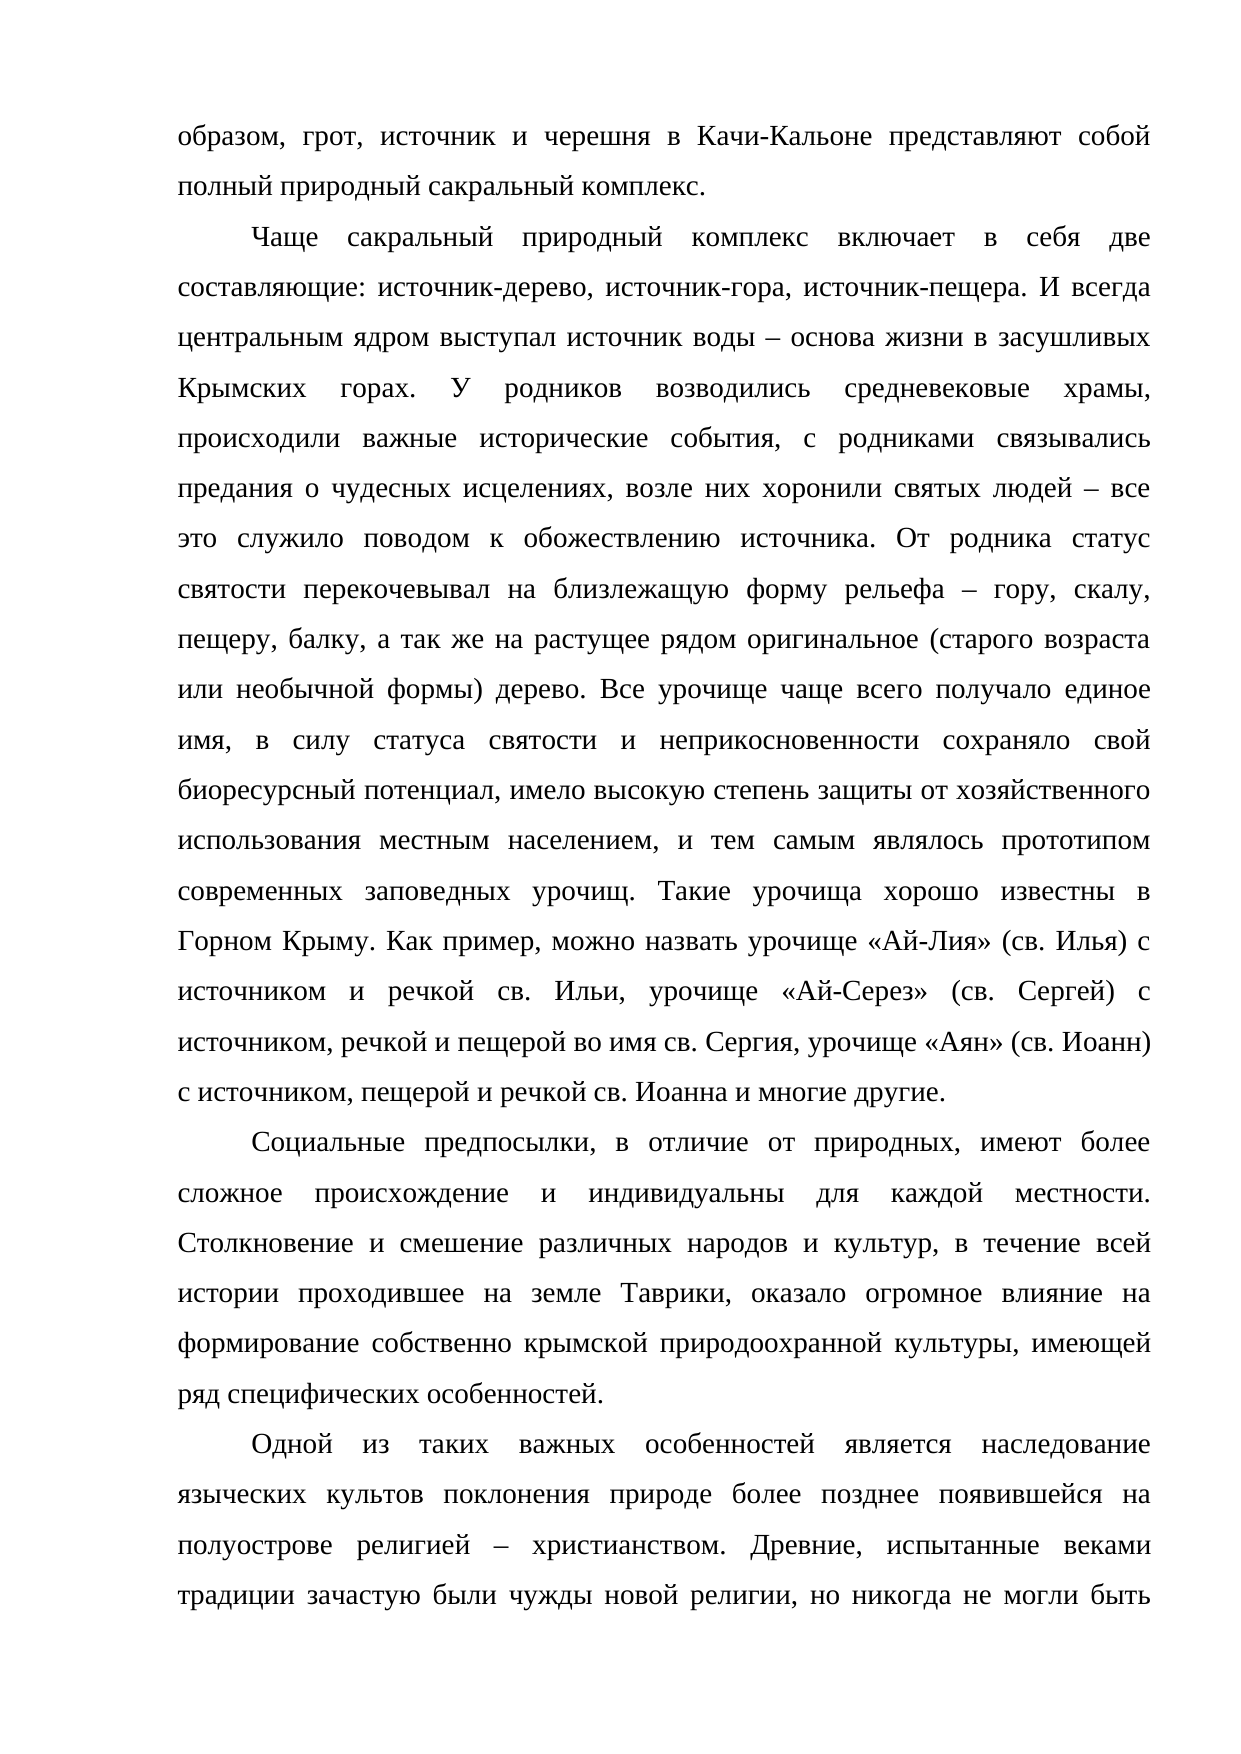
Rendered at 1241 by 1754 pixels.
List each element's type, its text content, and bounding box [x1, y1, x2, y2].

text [177, 118, 1152, 202]
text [177, 1426, 1152, 1611]
text Социальные предпосылки, в отличие от природных, имеют более сложное происхождение и индивидуальны для каждой местности. Столкновение и смешение различных народов и культур, в течение всей истории проходившее на земле Таврики, оказало огромное влияние на формирование собственно крымской природоохранной культуры, имеющей ряд специфических особенностей. [177, 1124, 1152, 1409]
text Чаще сакральный природный комплекс включает в себя две составляющие: источник-дерево, источник-гора, источник-пещера. И всегда центральным ядром выступал источник воды – основа жизни в засушливых Крымских горах. У родников возводились средневековые храмы, происходили важные исторические события, с родниками связывались предания о чудесных исцелениях, возле них хоронили святых людей – все это служило поводом к обожествлению источника. От родника статус святости перекочевывал на близлежащую форму рельефа – гору, скалу, пещеру, балку, а так же на растущее рядом оригинальное (старого возраста или необычной формы) дерево. Все урочище чаще всего получало единое имя, в силу статуса святости и неприкосновенности сохраняло свой биоресурсный потенциал, имело высокую степень защиты от хозяйственного использования местным населением, и тем самым являлось прототипом современных заповедных урочищ. Такие урочища хорошо известны в Горном Крыму. Как пример, можно назвать урочище «Ай-Лия» (св. Илья) с источником и речкой св. Ильи, урочище «Ай-Серез» (св. Сергей) с источником, речкой и пещерой во имя св. Сергия, урочище «Аян» (св. Иоанн) с источником, пещерой и речкой св. Иоанна и многие другие. [177, 219, 1152, 1108]
